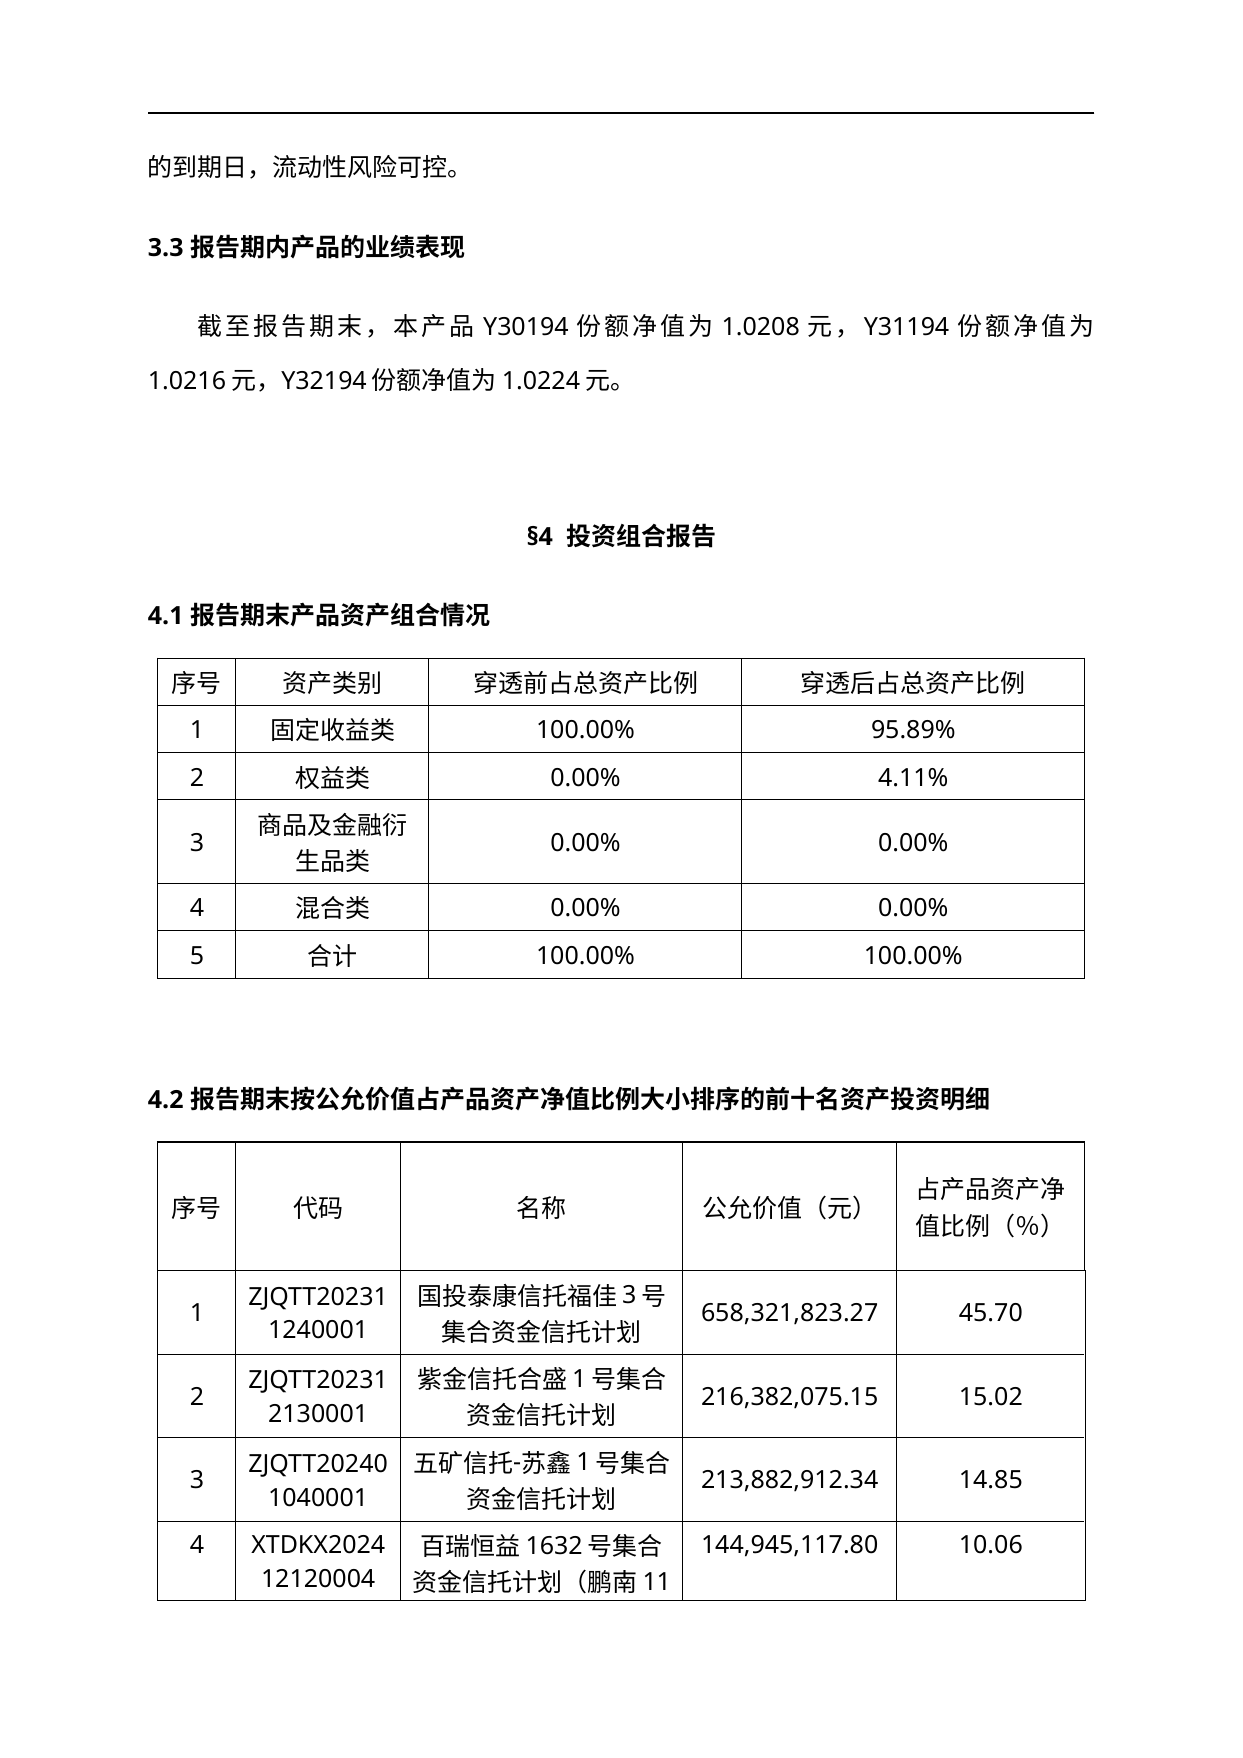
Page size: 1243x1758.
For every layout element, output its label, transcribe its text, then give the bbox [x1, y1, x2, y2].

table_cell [401, 1522, 682, 1600]
table_header 名称 [401, 1143, 682, 1270]
table_cell 144,945,117.80 [683, 1522, 896, 1600]
table_cell 4.11% [742, 753, 1084, 799]
table_cell ZJQTT202401040001 [236, 1438, 400, 1521]
table_cell 0.00% [742, 800, 1084, 883]
table_cell 五矿信托-苏鑫1号集合资金信托计划 [401, 1438, 682, 1521]
table_cell 100.00% [429, 706, 741, 752]
table_cell 1 [158, 1271, 235, 1353]
table_header 穿透后占总资产比例 [742, 659, 1084, 705]
table_cell 商品及金融衍生品类 [236, 800, 428, 883]
table_cell ZJQTT202311240001 [236, 1271, 400, 1353]
table_cell ZJQTT202312130001 [236, 1355, 400, 1437]
table_cell XTDKX202412120004 [236, 1522, 400, 1600]
text §4 投资组合报告 [148, 516, 1094, 552]
table_cell 2 [158, 1355, 235, 1437]
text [148, 148, 1094, 184]
table_cell 0.00% [429, 800, 741, 883]
table_cell 国投泰康信托福佳3号集合资金信托计划 [401, 1271, 682, 1353]
table_cell 10.06 [897, 1521, 1085, 1600]
table_cell 45.70 [897, 1271, 1085, 1353]
table_cell 1 [158, 706, 235, 752]
table_cell 100.00% [742, 931, 1084, 977]
table_cell 3 [158, 800, 235, 883]
table_cell 3 [158, 1438, 235, 1521]
table_header 序号 [158, 659, 235, 705]
table_cell 固定收益类 [236, 706, 428, 752]
table_header 穿透前占总资产比例 [429, 659, 741, 705]
table_cell 658,321,823.27 [683, 1271, 896, 1353]
table_cell 95.89% [742, 706, 1084, 752]
table_cell 2 [158, 753, 235, 799]
text 截至报告期末，本产品Y30194份额净值为1.0208元，Y31194份额净值为1.0216元，Y32194份额净值为1.0224元。 [148, 306, 1094, 397]
table_cell 合计 [236, 931, 428, 977]
table_cell 紫金信托合盛1号集合资金信托计划 [401, 1355, 682, 1437]
table_cell 混合类 [236, 884, 428, 930]
table_cell 0.00% [429, 753, 741, 799]
table_cell 4 [158, 1522, 235, 1600]
table_header 占产品资产净值比例（％） [897, 1143, 1084, 1270]
table_cell 0.00% [742, 884, 1084, 930]
table_cell 0.00% [429, 884, 741, 930]
table_header 代码 [236, 1143, 400, 1270]
table_cell 216,382,075.15 [683, 1355, 896, 1437]
text 4.2 报告期末按公允价值占产品资产净值比例大小排序的前十名资产投资明细 [148, 1079, 1094, 1116]
table_cell 权益类 [236, 753, 428, 799]
table_cell 14.85 [897, 1437, 1085, 1521]
table_cell 100.00% [429, 931, 741, 977]
table_cell 4 [158, 884, 235, 930]
text 4.1 报告期末产品资产组合情况 [148, 596, 1094, 632]
table_header 序号 [158, 1143, 235, 1270]
table_header 公允价值（元） [683, 1143, 896, 1270]
table_header 资产类别 [236, 659, 428, 705]
text 3.3 报告期内产品的业绩表现 [148, 227, 1094, 263]
table_cell 15.02 [897, 1354, 1085, 1437]
table_cell 213,882,912.34 [683, 1438, 896, 1521]
table_cell 5 [158, 931, 235, 977]
